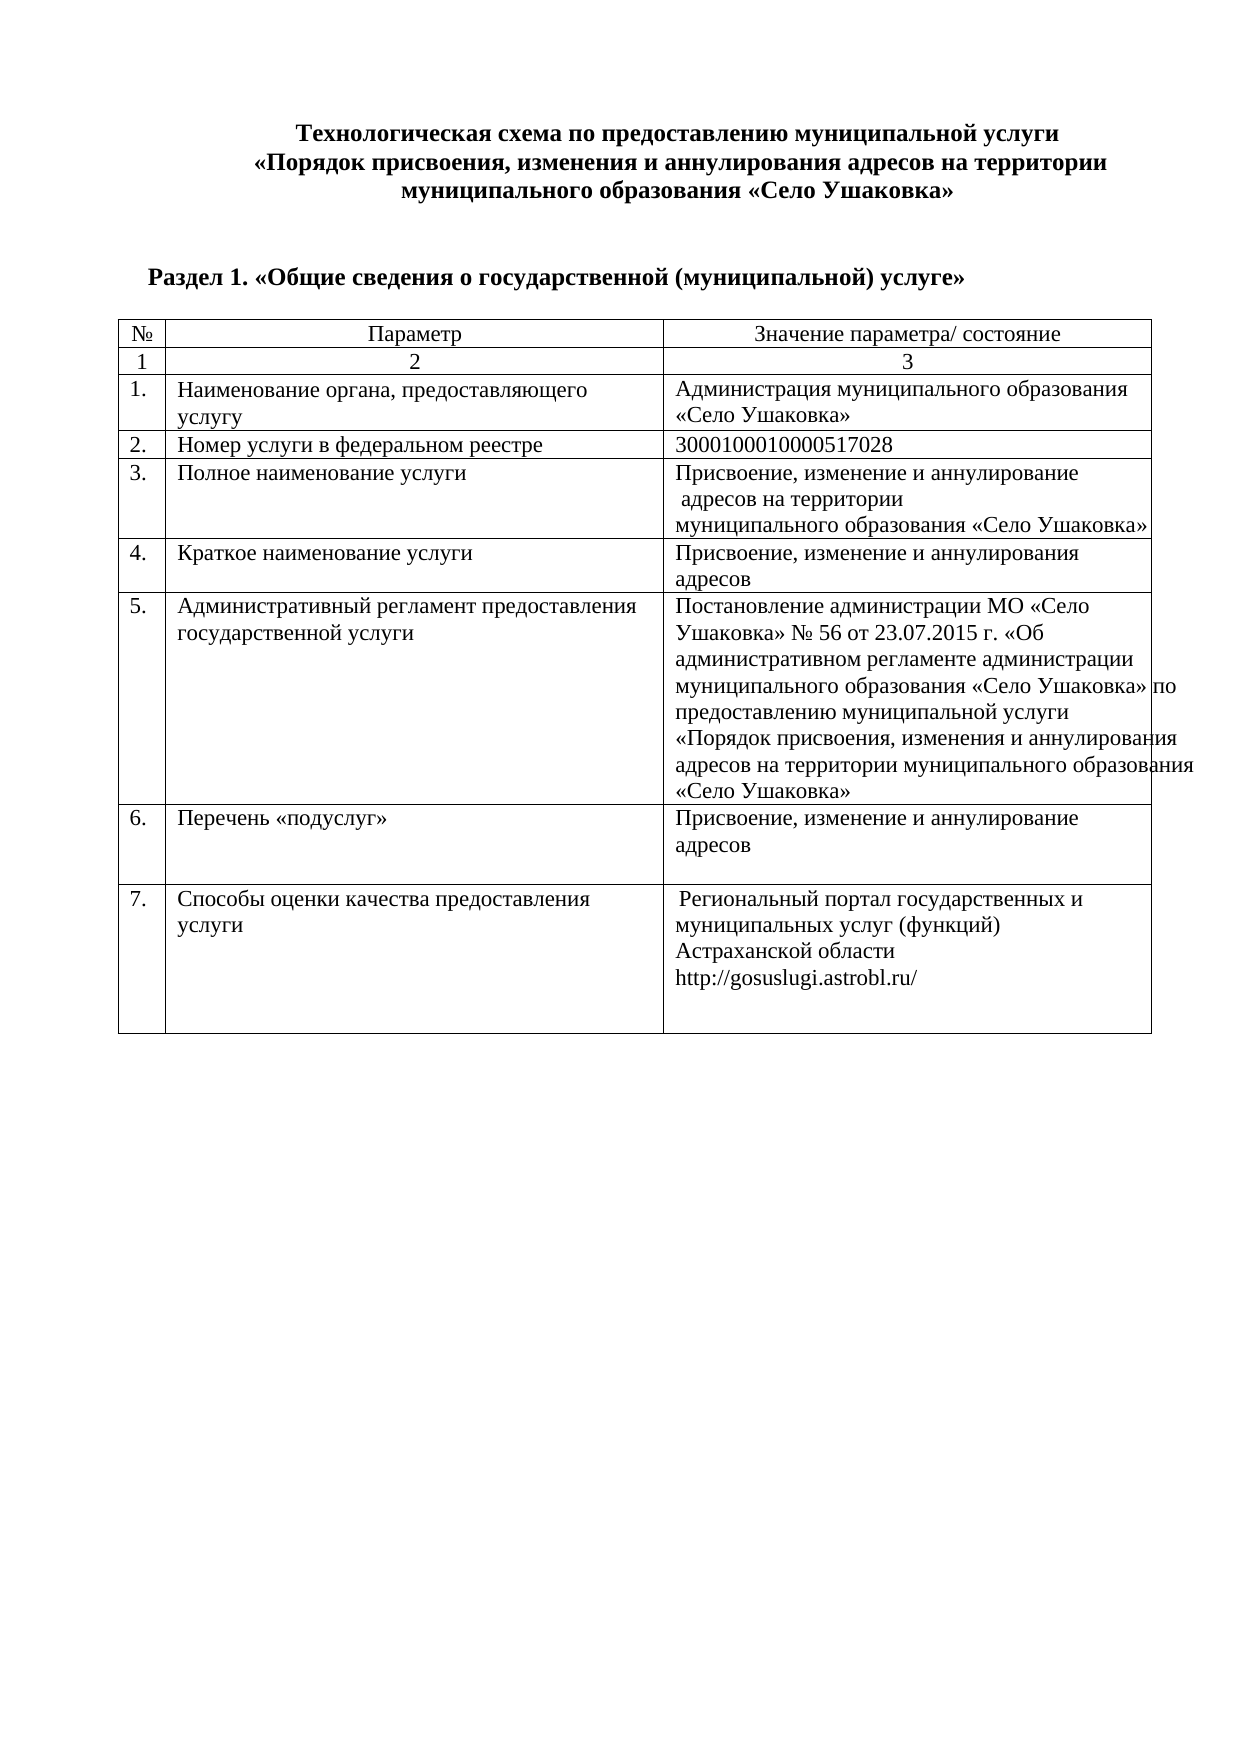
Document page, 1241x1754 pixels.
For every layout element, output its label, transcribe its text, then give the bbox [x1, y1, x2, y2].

text Раздел 1. «Общие сведения о государственной (муниципальной) услуге» [148, 262, 1152, 291]
table_cell Номер услуги в федеральном реестре [166, 431, 663, 458]
table_header Значение параметра/ состояние [664, 320, 1151, 347]
table_cell 3000100010000517028 [664, 431, 1151, 458]
table_cell 4. [119, 539, 165, 592]
table_cell 7. [119, 885, 165, 1033]
table_cell 6. [119, 805, 165, 883]
table_cell 1 [119, 348, 165, 374]
table_cell Постановление администрации МО «Село Ушаковка» № 56 от 23.07.2015 г. «Об административном регламенте администрации муниципального образования «Село Ушаковка» по предоставлению муниципальной услуги «Порядок присвоения, изменения и аннулирования адресов на территории муниципального образования «Село Ушаковка» [664, 593, 1151, 803]
table_cell 1. [119, 375, 165, 430]
table_cell Полное наименование услуги [166, 459, 663, 538]
title Технологическая схема по предоставлению муниципальной услуги [148, 118, 1207, 147]
table_cell Присвоение, изменение и аннулирование адресов на территории муниципального образования «Село Ушаковка» [664, 459, 1151, 538]
title муниципального образования «Село Ушаковка» [148, 176, 1207, 204]
table_cell 5. [119, 593, 165, 803]
table_cell Административный регламент предоставления государственной услуги [166, 593, 663, 803]
table_cell Наименование органа, предоставляющего услугу [166, 375, 663, 430]
table_cell Региональный портал государственных и муниципальных услуг (функций) Астраханской области http://gosuslugi.astrobl.ru/ [664, 885, 1151, 1033]
table_cell Перечень «подуслуг» [166, 805, 663, 883]
title «Порядок присвоения, изменения и аннулирования адресов на территории [148, 147, 1207, 176]
table_cell 3 [664, 348, 1151, 374]
table_cell Присвоение, изменение и аннулирование адресов [664, 805, 1151, 883]
table_header № [119, 320, 165, 347]
table_header Параметр [166, 320, 663, 347]
table_cell Способы оценки качества предоставления услуги [166, 885, 663, 1033]
table_cell Краткое наименование услуги [166, 539, 663, 592]
table_cell 2 [166, 348, 663, 374]
table_cell 2. [119, 431, 165, 458]
table_cell 3. [119, 459, 165, 538]
table_cell Администрация муниципального образования «Село Ушаковка» [664, 375, 1151, 430]
table_cell Присвоение, изменение и аннулирования адресов [664, 539, 1151, 592]
